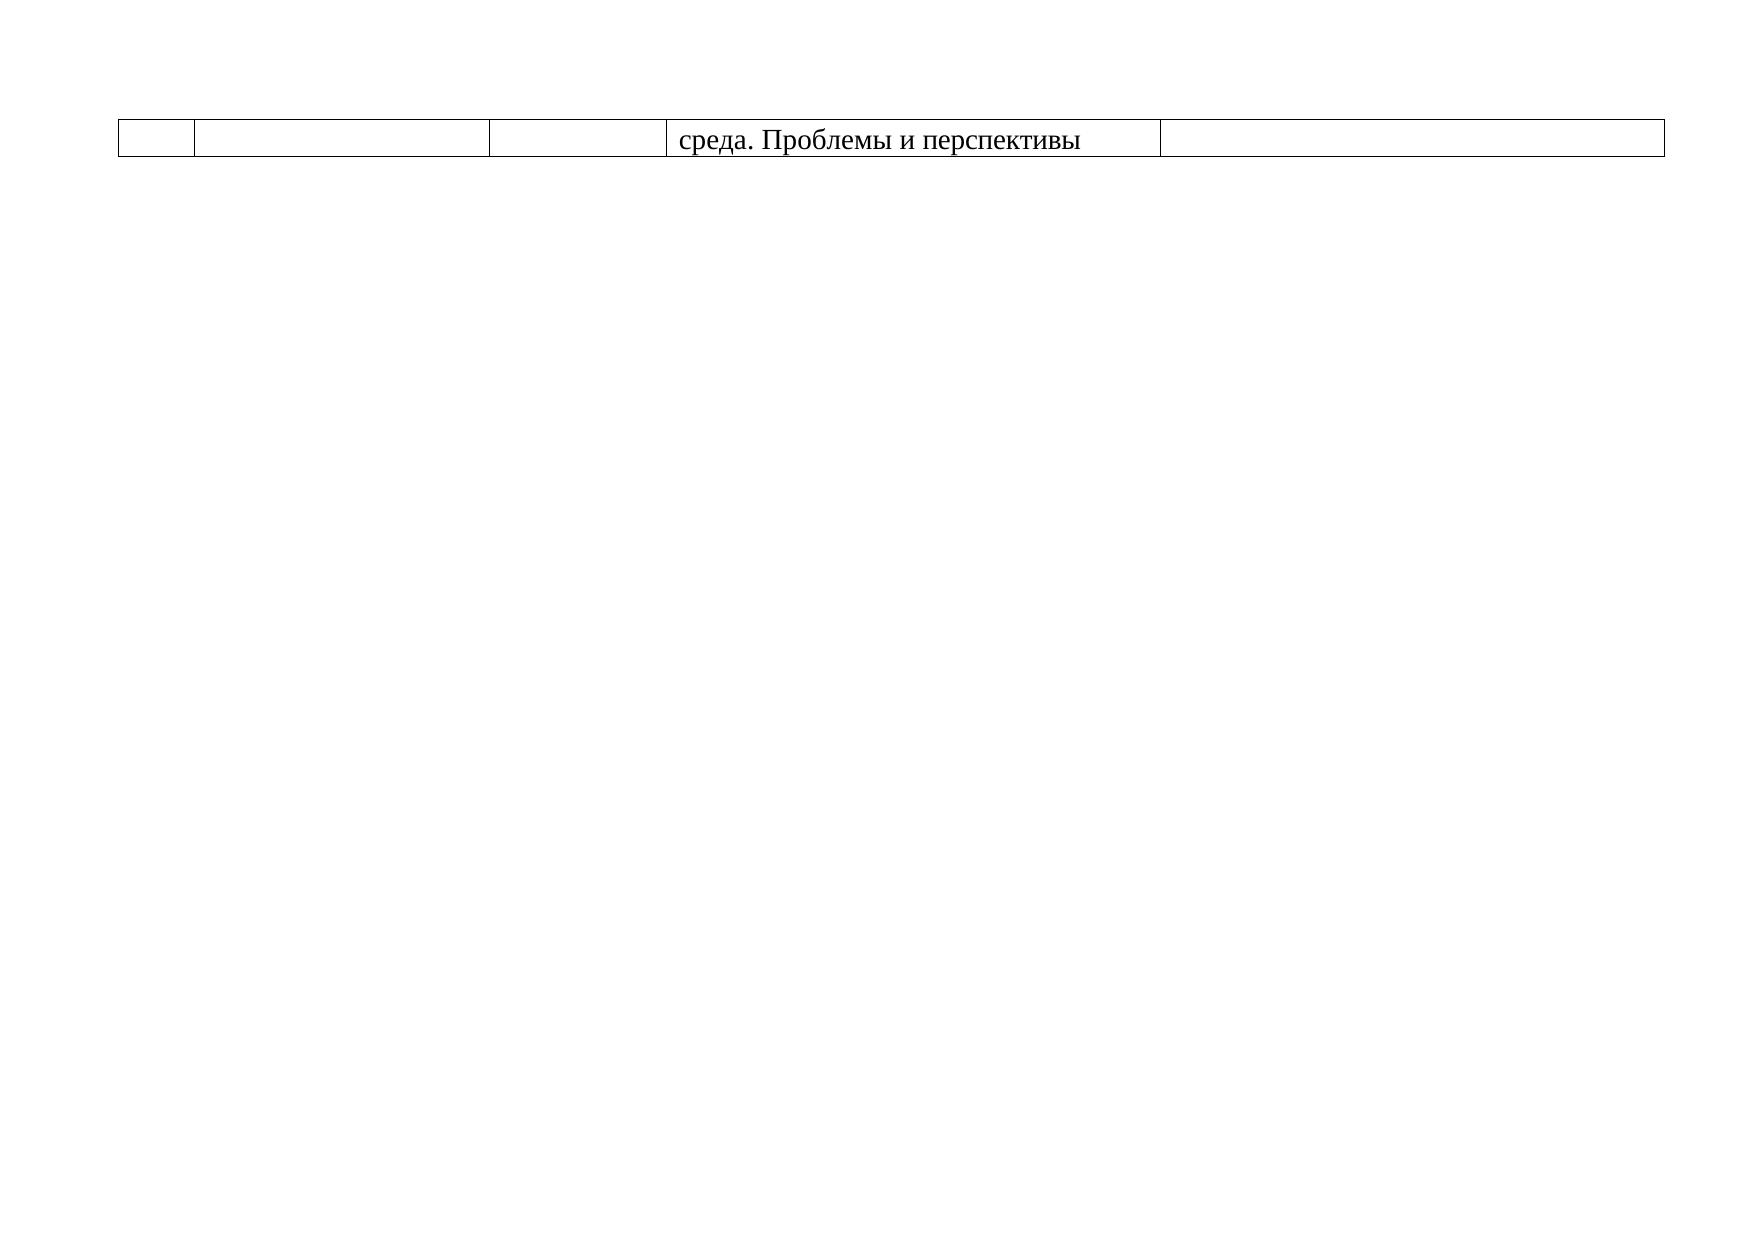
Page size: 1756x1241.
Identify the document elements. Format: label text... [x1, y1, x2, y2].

table_header 4 [490, 120, 666, 156]
table_header 1.5 [119, 120, 194, 156]
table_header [1161, 120, 1664, 156]
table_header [195, 120, 489, 156]
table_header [667, 120, 1160, 156]
